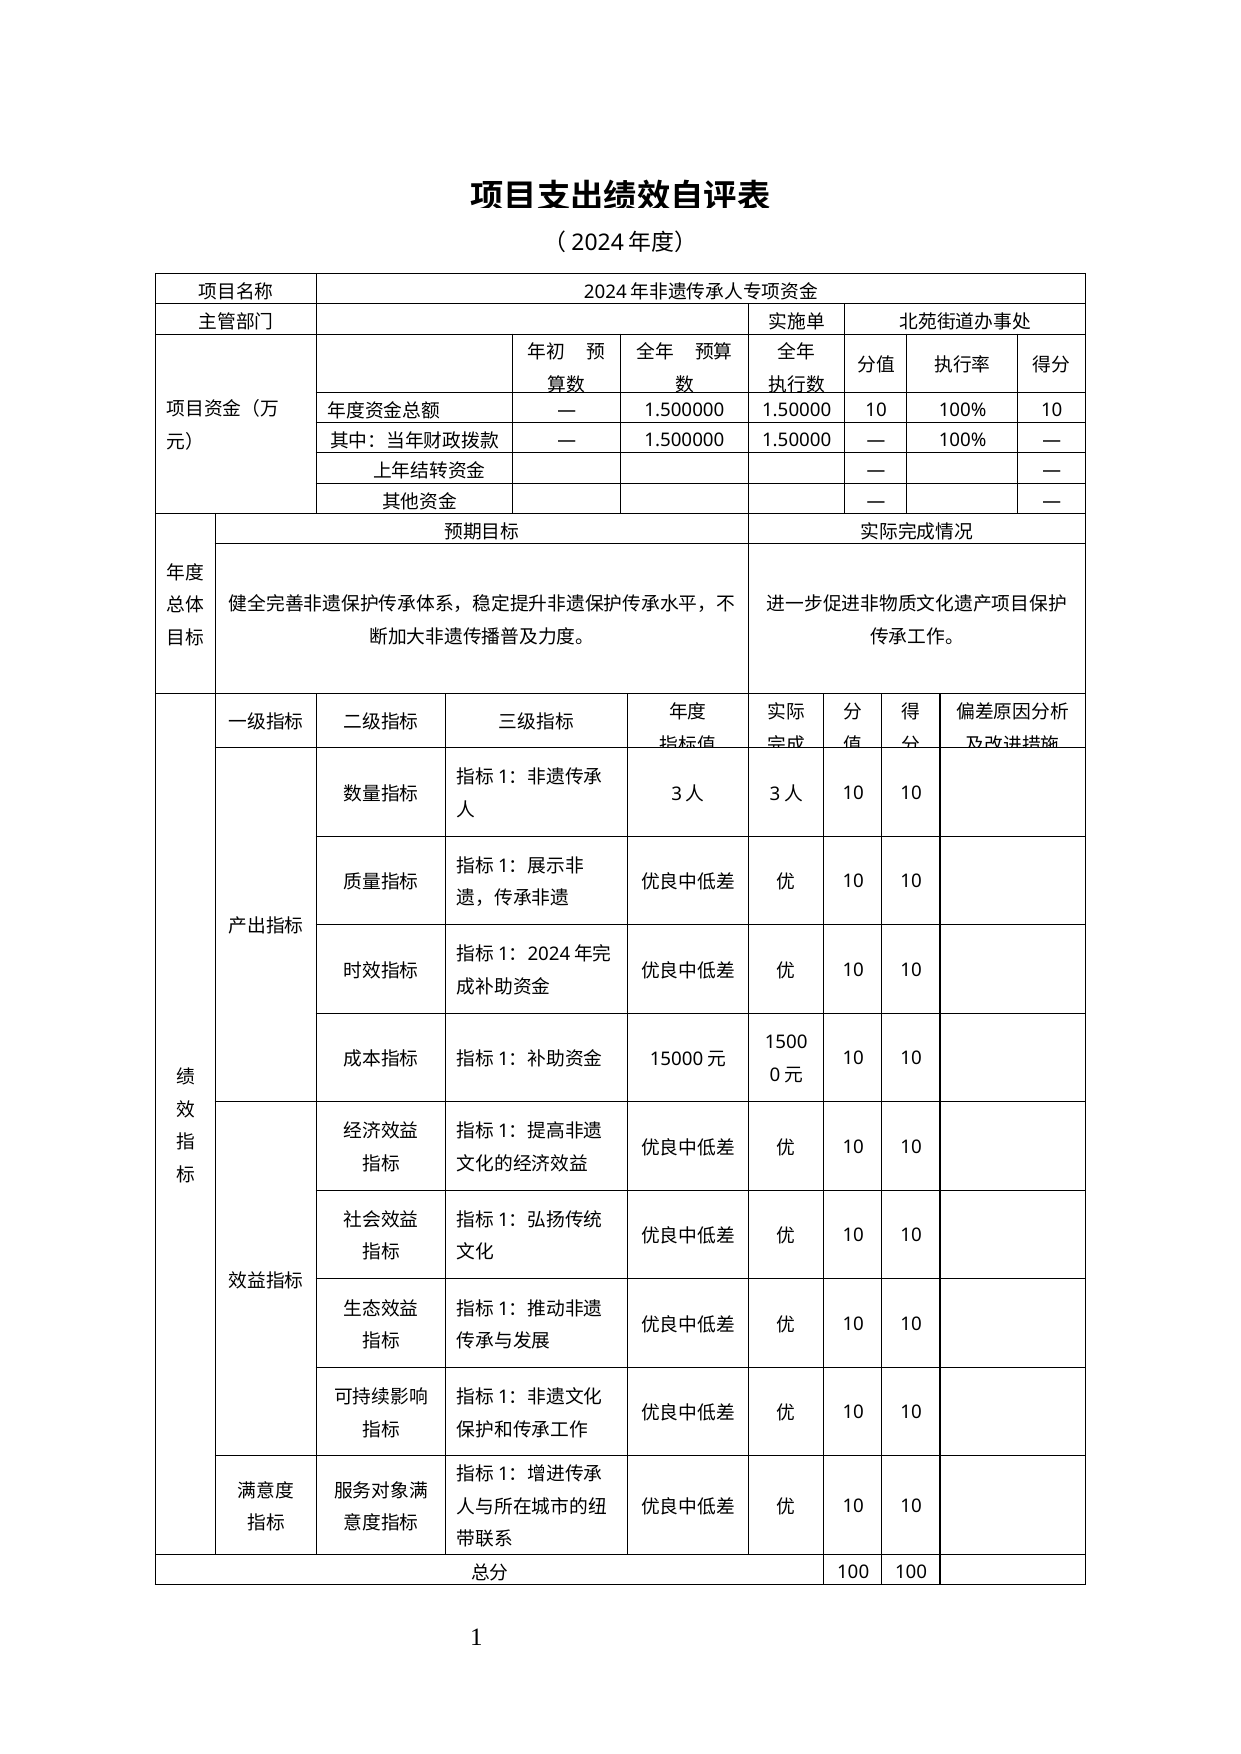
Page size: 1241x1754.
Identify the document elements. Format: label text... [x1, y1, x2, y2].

table_cell 得分 [882, 694, 939, 747]
table_cell 指标1：提高非遗文化的经济效益 [446, 1102, 627, 1190]
table_cell 10 [882, 1191, 939, 1278]
table_cell [941, 1279, 1085, 1367]
table_cell [941, 1456, 1085, 1554]
table_cell 年度资金总额 [317, 393, 512, 422]
table_cell 10 [882, 748, 939, 836]
table_cell 优 [749, 925, 823, 1013]
table_cell [621, 453, 748, 483]
table_cell 服务对象满意度指标 [317, 1456, 445, 1554]
table_cell 10 [824, 1456, 881, 1554]
table_cell 绩 效 指 标 [156, 694, 215, 1554]
table_cell 成本指标 [317, 1014, 445, 1101]
table_cell 优 [749, 1279, 823, 1367]
table_cell 10 [824, 1102, 881, 1190]
table_cell 可持续影响指标 [317, 1368, 445, 1455]
table_cell 经济效益 指标 [317, 1102, 445, 1190]
table_cell 北苑街道办事处 [845, 304, 1085, 333]
table_cell 得分 [1018, 335, 1085, 392]
table_cell 1.500000 [621, 393, 748, 422]
table_cell 1.500000 [621, 423, 748, 452]
table_cell 10 [824, 1279, 881, 1367]
table_cell 10 [824, 925, 881, 1013]
table_cell 优良中低差 [628, 1279, 748, 1367]
table_cell 指标1：弘扬传统文化 [446, 1191, 627, 1278]
table_cell 1.500000 [749, 393, 844, 422]
table_cell 100 [882, 1555, 939, 1584]
table_cell 优良中低差 [628, 1102, 748, 1190]
table_cell [317, 335, 512, 392]
table_cell 社会效益 指标 [317, 1191, 445, 1278]
table_cell 10 [882, 1368, 939, 1455]
table_cell 优 [749, 1456, 823, 1554]
table_cell 100% [907, 423, 1017, 452]
table_cell 3人 [749, 748, 823, 836]
table_cell 满意度 指标 [216, 1456, 316, 1554]
table_cell [749, 453, 844, 483]
table_cell 15000元 [628, 1014, 748, 1101]
table_cell 健全完善非遗保护传承体系，稳定提升非遗保护传承水平，不断加大非遗传播普及力度。 [216, 544, 748, 693]
table_cell 质量指标 [317, 837, 445, 924]
table_cell 上年结转资金 [317, 453, 512, 483]
table_cell 实际完成情况 [749, 514, 1085, 543]
table_cell 项目资金（万元） [156, 335, 316, 513]
table_cell 指标1：推动非遗传承与发展 [446, 1279, 627, 1367]
table_cell 分值 [845, 335, 906, 392]
table_cell 优 [749, 837, 823, 924]
table_cell [907, 484, 1017, 513]
table_cell 二级指标 [317, 694, 445, 747]
table_cell 全年 预算数 [621, 335, 748, 392]
table_cell [513, 484, 620, 513]
table_cell 10 [882, 1102, 939, 1190]
table_cell [907, 453, 1017, 483]
table_cell [941, 1368, 1085, 1455]
table_header 项目支出绩效自评表 [155, 162, 1085, 208]
table_cell 优 [749, 1368, 823, 1455]
table_cell 优良中低差 [628, 1191, 748, 1278]
table_cell [621, 484, 748, 513]
table_cell 实际 完成值 [749, 694, 823, 747]
table_cell 10 [824, 1014, 881, 1101]
table_cell — [1018, 453, 1085, 483]
table_cell 执行率 [907, 335, 1017, 392]
table_cell — [845, 453, 906, 483]
table_cell 10 [882, 925, 939, 1013]
table_cell 数量指标 [317, 748, 445, 836]
table_cell [941, 925, 1085, 1013]
table_cell 10 [1018, 393, 1085, 422]
table_cell [941, 748, 1085, 836]
table_cell 全年 执行数 [749, 335, 844, 392]
table_cell 10 [882, 837, 939, 924]
table_cell 优良中低差 [628, 1368, 748, 1455]
table_cell 年度 指标值 [628, 694, 748, 747]
table_cell 其他资金 [317, 484, 512, 513]
table_cell 指标1：非遗传承人 [446, 748, 627, 836]
table_cell 进一步促进非物质文化遗产项目保护传承工作。 [749, 544, 1085, 693]
table_cell 10 [882, 1279, 939, 1367]
table_cell — [845, 484, 906, 513]
table_cell 产出指标 [216, 748, 316, 1101]
table_cell 10 [824, 748, 881, 836]
table_cell 时效指标 [317, 925, 445, 1013]
table_cell 其中：当年财政拨款 [317, 423, 512, 452]
table_cell [941, 837, 1085, 924]
table_cell 优良中低差 [628, 1456, 748, 1554]
table_cell 1.500000 [749, 423, 844, 452]
table_cell 主管部门 [156, 304, 316, 333]
table_cell 2024年非遗传承人专项资金 [317, 274, 1085, 303]
table_cell 年度总体目标 [156, 514, 215, 693]
table_cell 预期目标 [216, 514, 748, 543]
table_cell 指标1：2024年完成补助资金 [446, 925, 627, 1013]
table_cell 项目名称 [156, 274, 316, 303]
table_cell 10 [824, 837, 881, 924]
table_cell 指标1：补助资金 [446, 1014, 627, 1101]
table_cell — [513, 393, 620, 422]
table_cell 三级指标 [446, 694, 627, 747]
table_cell 优 [749, 1102, 823, 1190]
table_cell — [845, 423, 906, 452]
table_cell 10 [882, 1014, 939, 1101]
table_cell 实施单位 [749, 304, 844, 333]
table_cell 10 [845, 393, 906, 422]
table_cell 10 [824, 1191, 881, 1278]
table_cell 100 [824, 1555, 881, 1584]
table_cell 年初 预算数 [513, 335, 620, 392]
table_cell 分值 [824, 694, 881, 747]
table_cell 3人 [628, 748, 748, 836]
table_cell 优良中低差 [628, 837, 748, 924]
table_cell 10 [824, 1368, 881, 1455]
table_cell 效益指标 [216, 1102, 316, 1455]
table_cell 10 [882, 1456, 939, 1554]
table_cell 优良中低差 [628, 925, 748, 1013]
table_cell — [1018, 423, 1085, 452]
table_cell （ 2024年度） [155, 208, 1085, 273]
table_cell [317, 304, 748, 333]
table_cell [749, 484, 844, 513]
table_cell 指标1：增进传承人与所在城市的纽带联系 [446, 1456, 627, 1554]
table_cell [513, 453, 620, 483]
table_cell 15000元 [749, 1014, 823, 1101]
table_cell 偏差原因分析及改进措施 [941, 694, 1085, 747]
table_cell — [1018, 484, 1085, 513]
table_cell [941, 1555, 1085, 1584]
table_cell — [513, 423, 620, 452]
table_cell 生态效益 指标 [317, 1279, 445, 1367]
table_cell [941, 1014, 1085, 1101]
table_cell 100% [907, 393, 1017, 422]
table_cell 总分 [156, 1555, 823, 1584]
table_cell 优 [749, 1191, 823, 1278]
table_cell [941, 1191, 1085, 1278]
table_cell [941, 1102, 1085, 1190]
table_cell 指标1：展示非遗，传承非遗 [446, 837, 627, 924]
table_cell 一级指标 [216, 694, 316, 747]
table_cell 指标1：非遗文化保护和传承工作 [446, 1368, 627, 1455]
